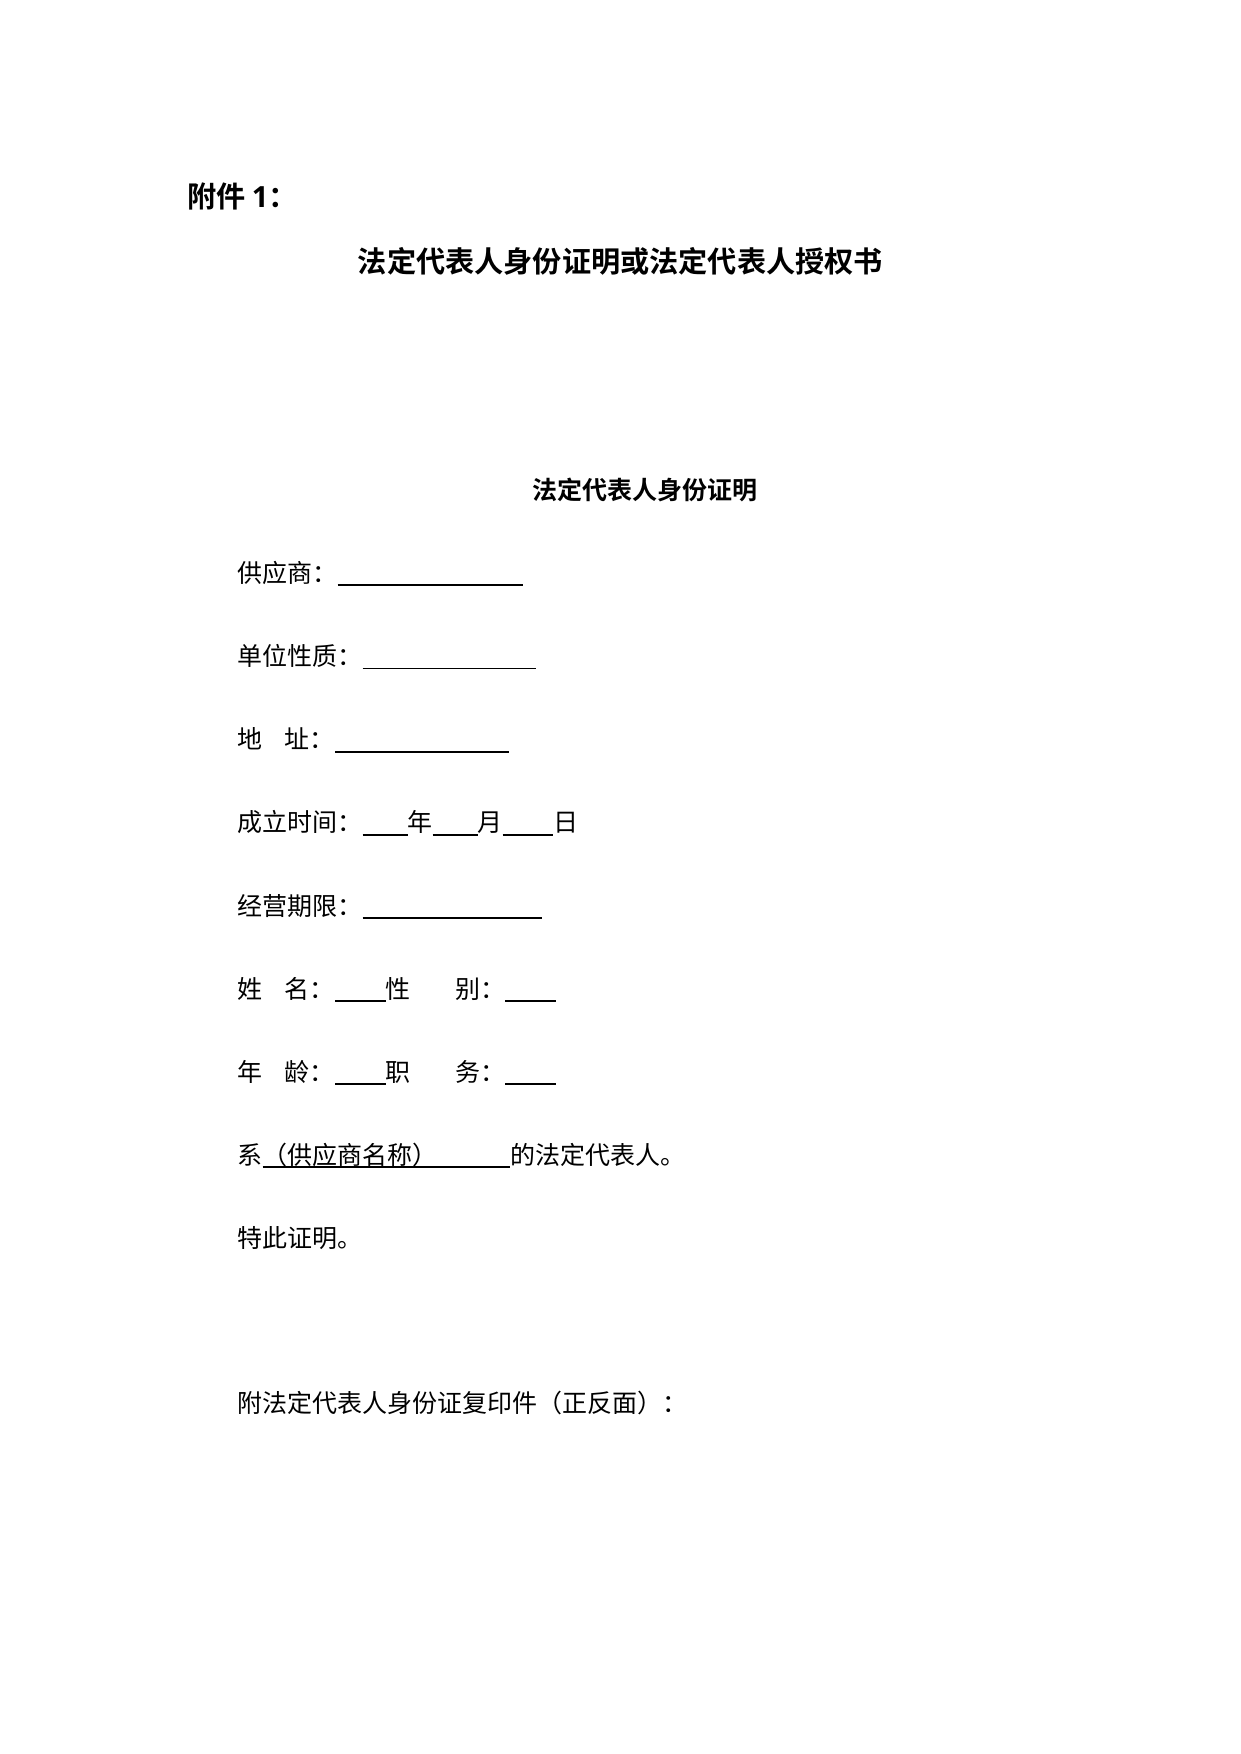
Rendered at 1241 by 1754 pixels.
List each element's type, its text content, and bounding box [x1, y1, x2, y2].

text 法定代表人身份证明 [187, 456, 1053, 521]
subtitle 法定代表人身份证明或法定代表人授权书 [187, 227, 1053, 292]
text 系（供应商名称） 的法定代表人。 [187, 1121, 1053, 1186]
text 地 址： [187, 705, 1053, 770]
text 单位性质： [187, 622, 1053, 687]
text 经营期限： [187, 872, 1053, 937]
text 特此证明。 [187, 1204, 1053, 1269]
text 附法定代表人身份证复印件（正反面）： [187, 1369, 1053, 1434]
text 成立时间： 年 月 日 [187, 788, 1053, 853]
text 供应商： [187, 539, 1053, 604]
subtitle 附件1： [187, 162, 1053, 227]
text 年 龄： 职 务： [187, 1038, 1053, 1103]
text 姓 名： 性 别： [187, 955, 1053, 1020]
